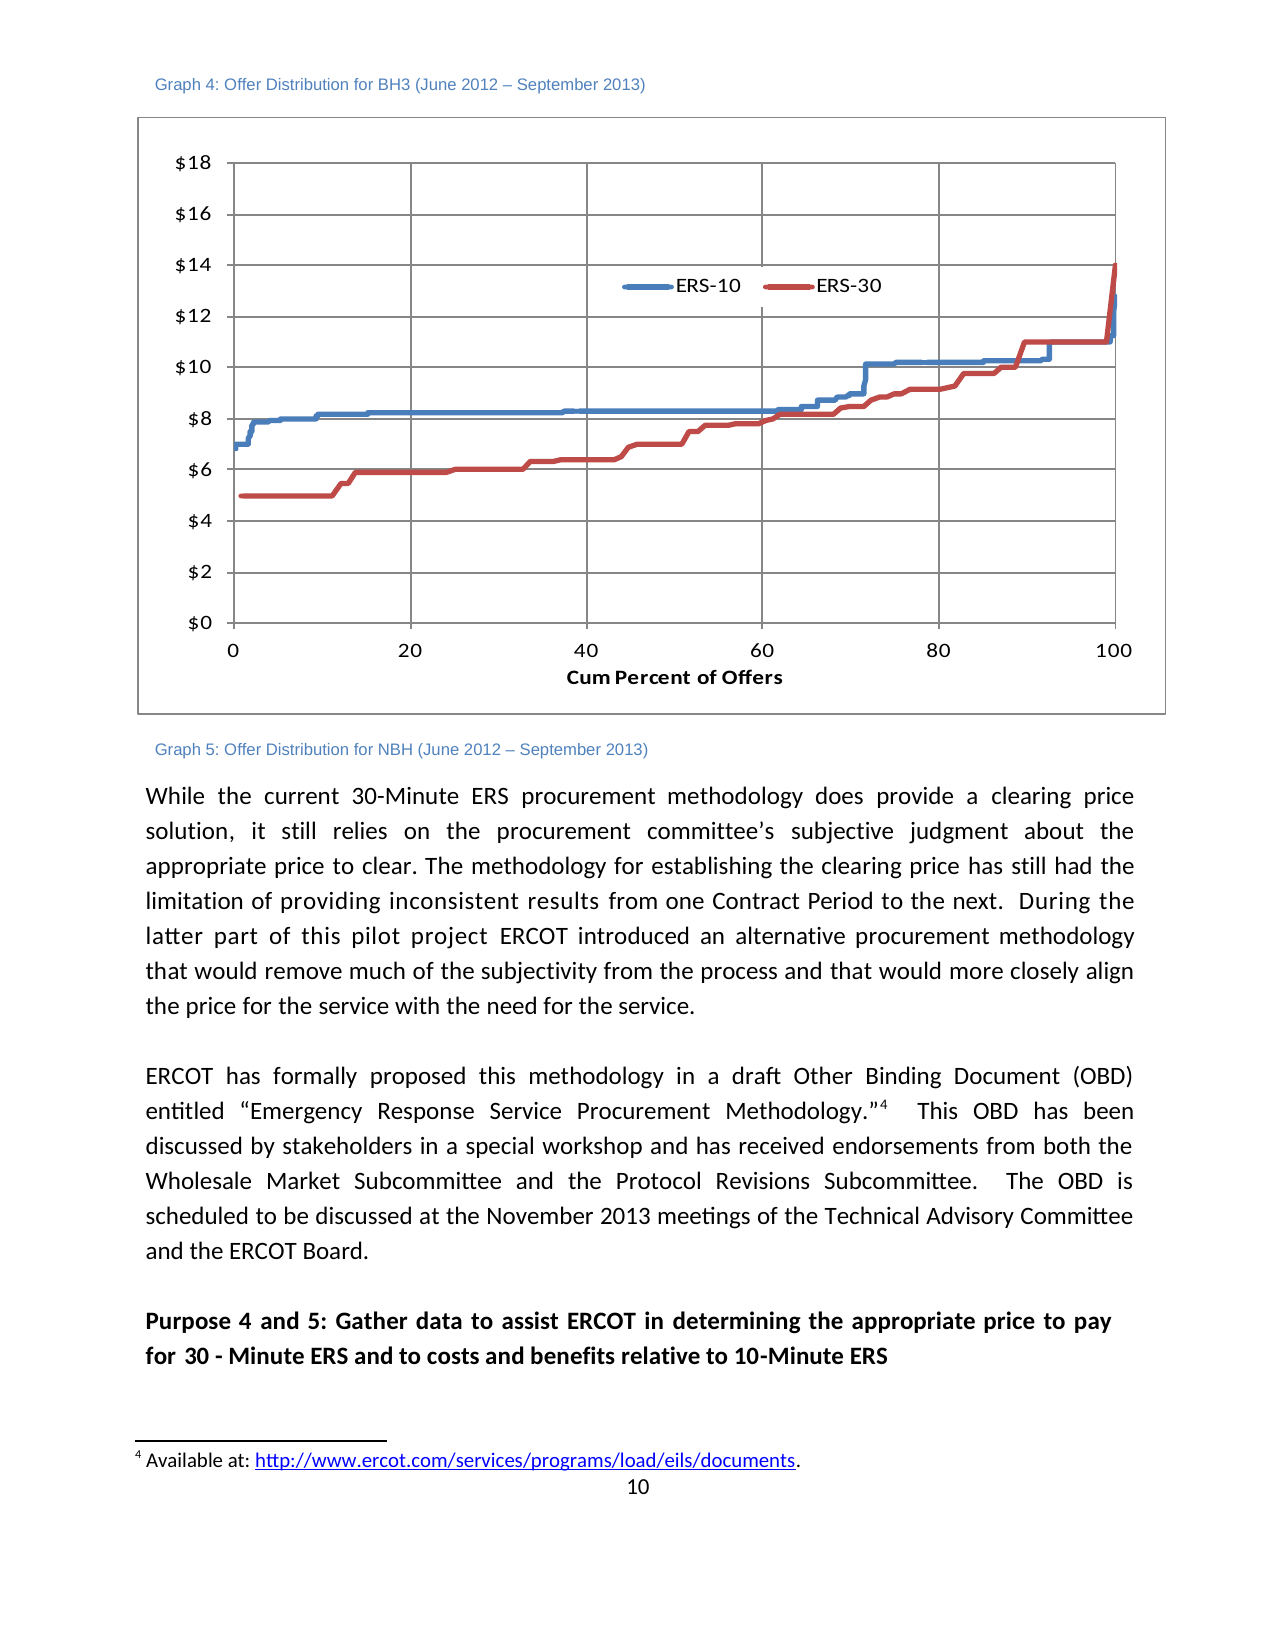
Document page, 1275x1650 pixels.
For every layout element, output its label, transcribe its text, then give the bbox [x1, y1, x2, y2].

text Graph 4: Offer Distribution for BH3 (June 2012 – September 2013) [154, 75, 1125, 94]
text ERCOT has formally proposed this methodology in a draft Other Binding Document (OBD) entitled “Emergency Response Service Procurement Methodology.” This OBD has been discussed by stakeholders in a special workshop and has received endorsements from both the Wholesale Market Subcommittee and the Protocol Revisions Subcommittee. The OBD is scheduled to be discussed at the November 2013 meetings of the Technical Advisory Committee and the ERCOT Board. [145, 1060, 1134, 1266]
text Graph 5: Offer Distribution for NBH (June 2012 – September 2013) [154, 740, 1125, 759]
text While the current 30-Minute ERS procurement methodology does provide a clearing price solution, it still relies on the procurement committee’s subjective judgment about the appropriate price to clear. The methodology for establishing the clearing price has still had the limitation of providing inconsistent results from one Contract Period to the next. During the latter part of this pilot project ERCOT introduced an alternative procurement methodology that would remove much of the subjectivity from the process and that would more closely align the price for the service with the need for the service. [145, 780, 1135, 1021]
text Purpose 4 and 5: Gather data to assist ERCOT in determining the appropriate price to pay for 30 - Minute ERS and to costs and benefits relative to 10-Minute ERS [145, 1305, 1134, 1370]
